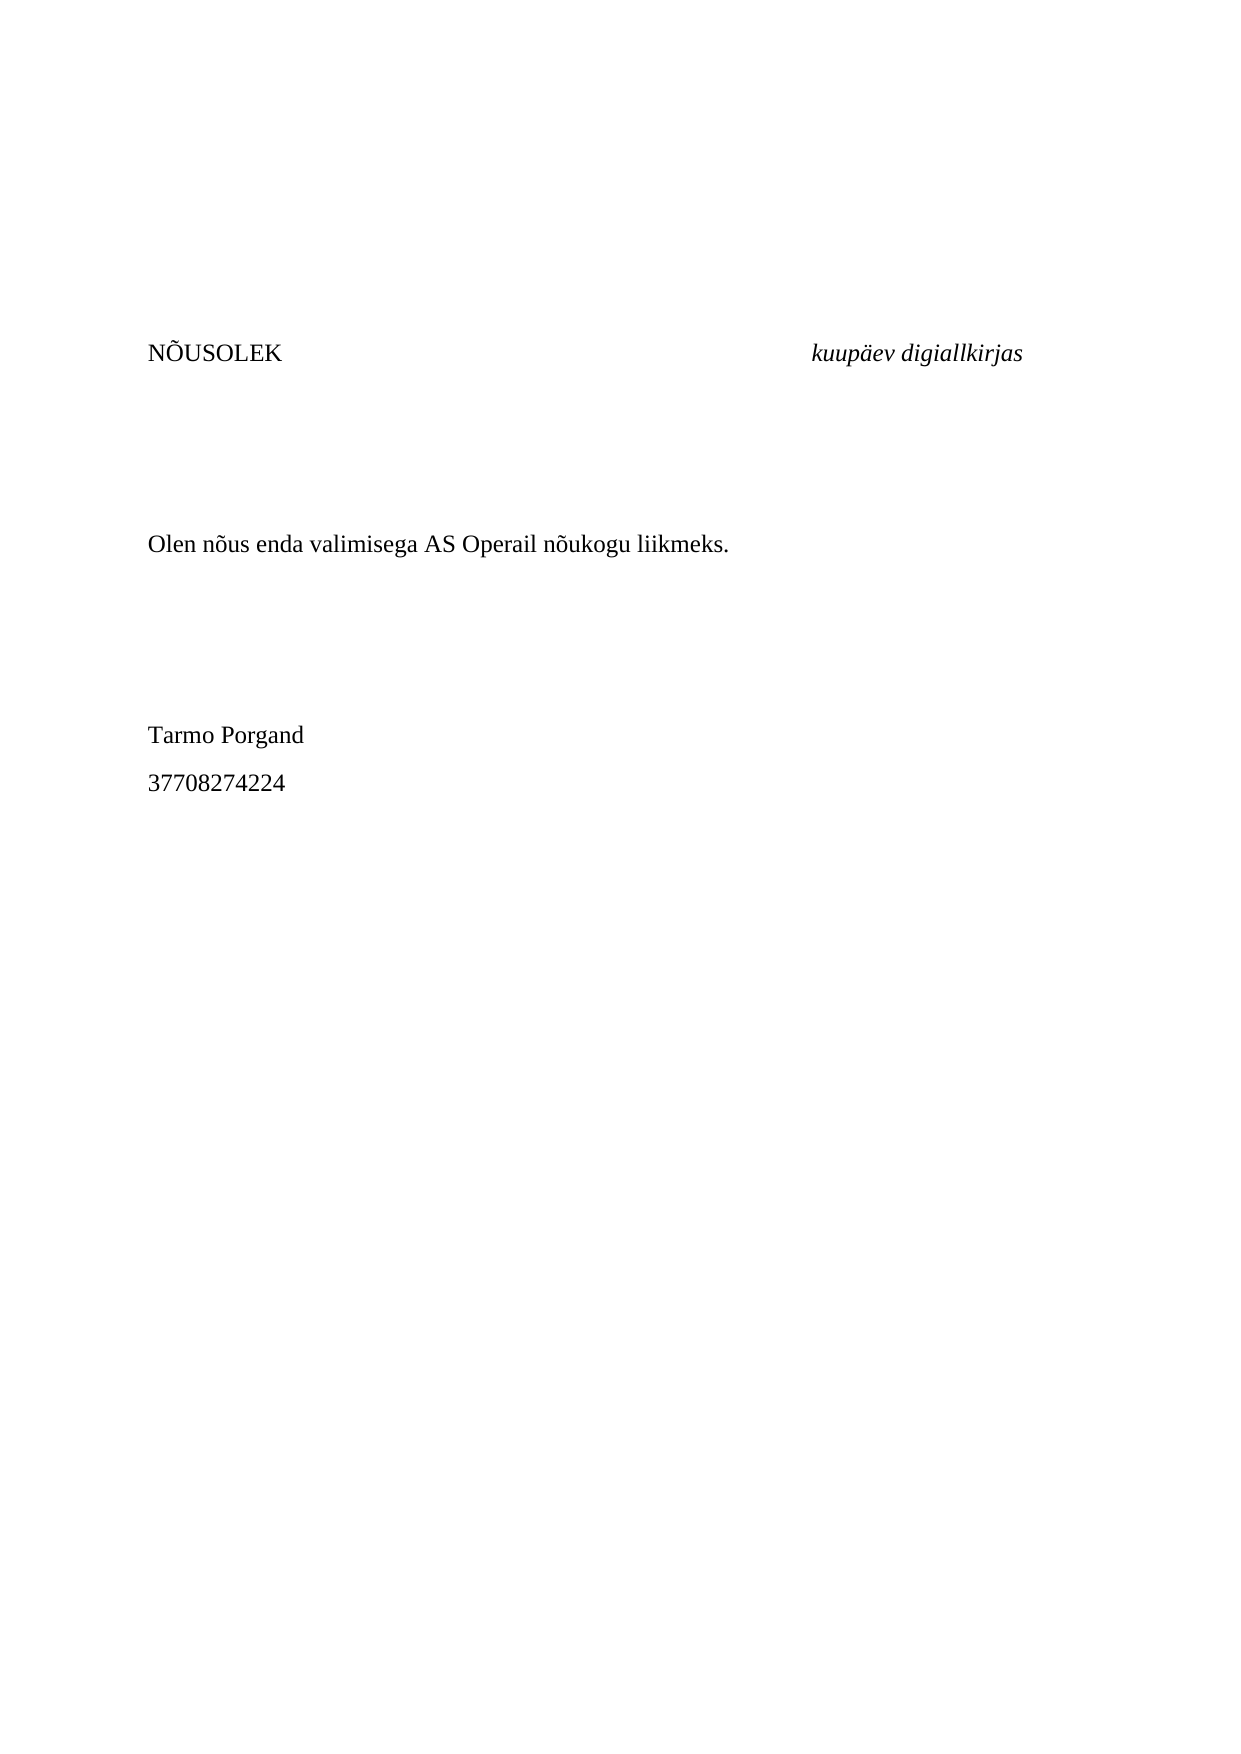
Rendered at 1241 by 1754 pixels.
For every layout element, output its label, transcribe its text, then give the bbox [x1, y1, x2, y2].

text Tarmo Porgand [148, 720, 1093, 749]
text Olen nõus enda valimisega AS Operail nõukogu liikmeks. [148, 529, 1093, 558]
text NÕUSOLEK kuupäev digiallkirjas [148, 338, 1093, 367]
text 37708274224 [148, 768, 1093, 797]
